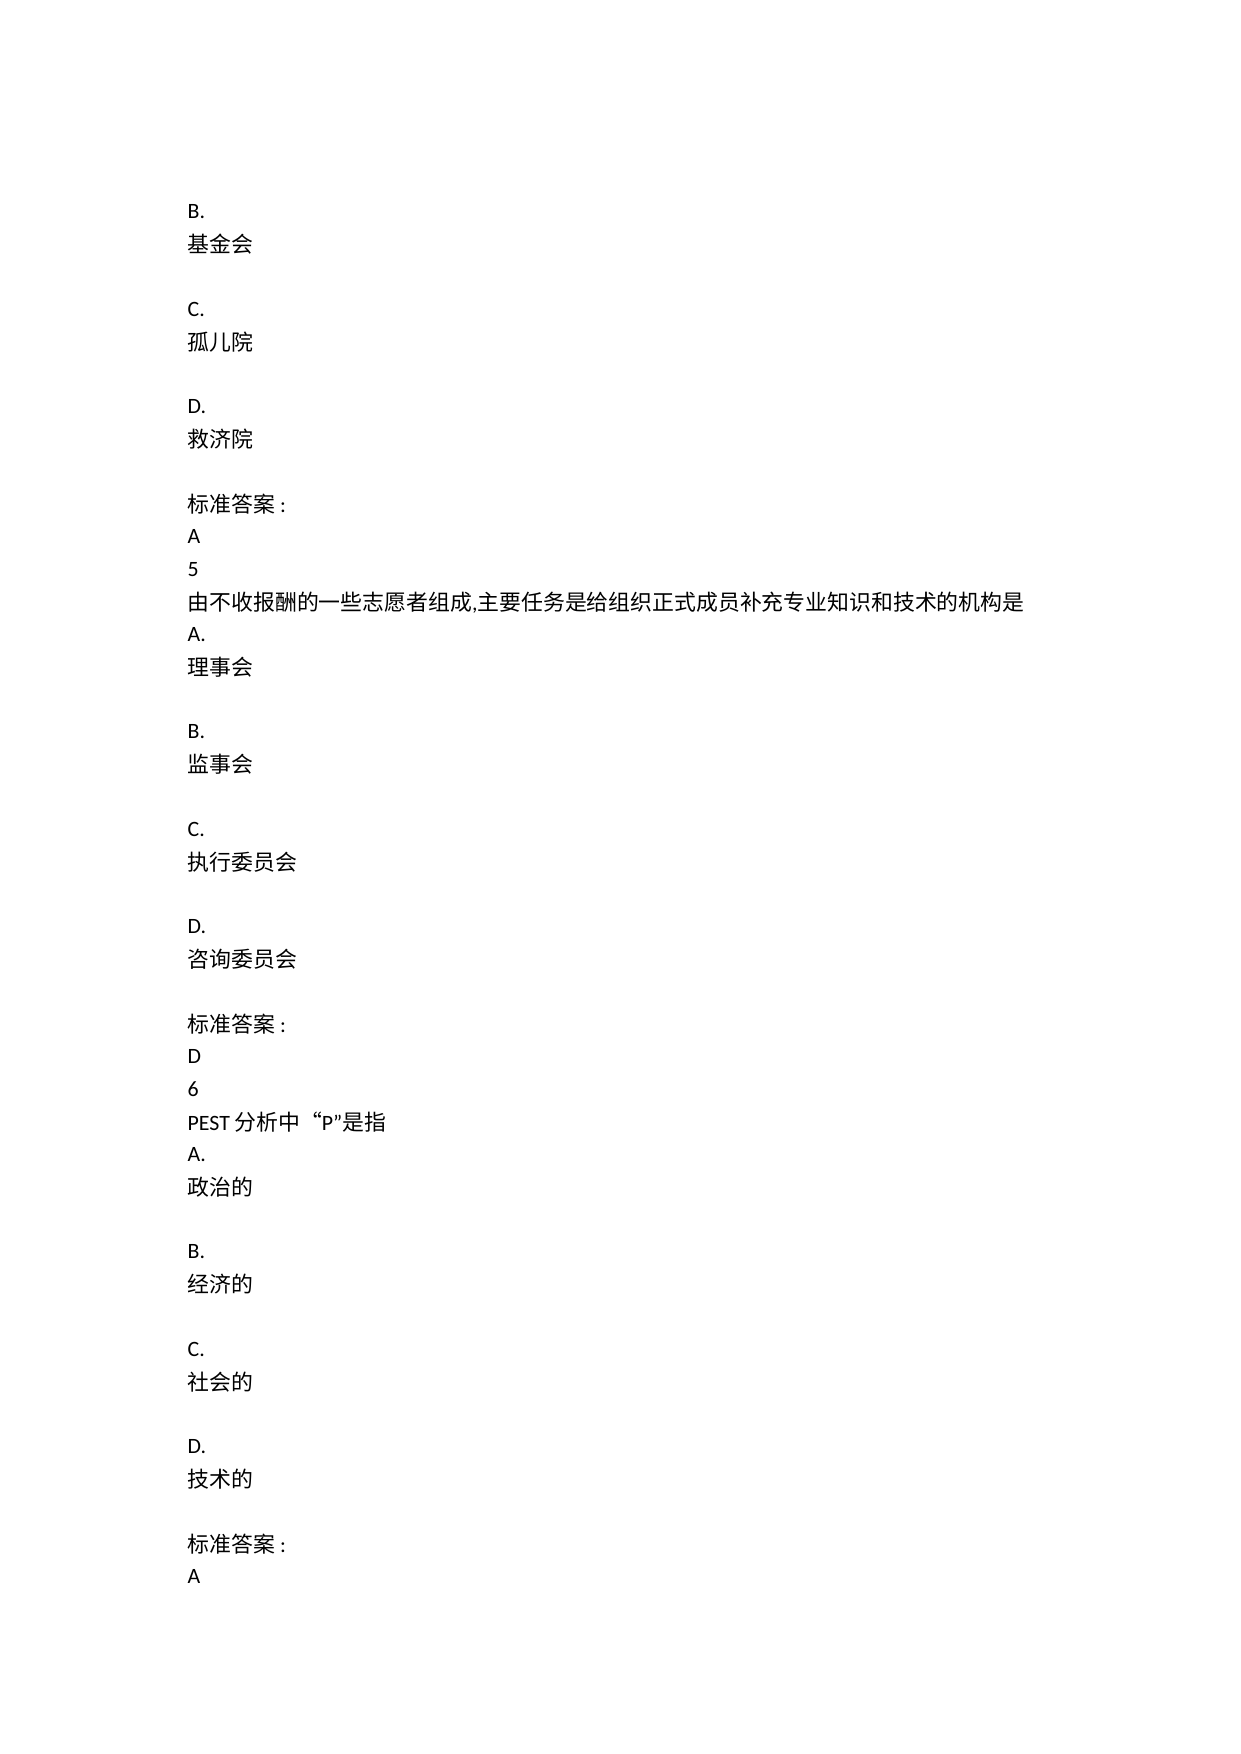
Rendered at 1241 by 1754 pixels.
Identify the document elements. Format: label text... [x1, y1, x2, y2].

text B. [187, 714, 1053, 747]
text C. [187, 1332, 1053, 1364]
text 社会的 [187, 1364, 1053, 1397]
text 孤儿院 [187, 324, 1053, 357]
text C. [187, 812, 1053, 844]
text 执行委员会 [187, 844, 1053, 877]
text D [187, 1039, 1053, 1072]
text A. [187, 617, 1053, 649]
text 基金会 [187, 227, 1053, 259]
text B. [187, 1234, 1053, 1267]
text 救济院 [187, 422, 1053, 454]
text 监事会 [187, 747, 1053, 779]
text 技术的 [187, 1462, 1053, 1494]
text A [187, 1559, 1053, 1592]
text C. [187, 292, 1053, 324]
text D. [187, 389, 1053, 422]
text 政治的 [187, 1169, 1053, 1202]
text PEST分析中“P”是指 [187, 1104, 1053, 1137]
text 由不收报酬的一些志愿者组成,主要任务是给组织正式成员补充专业知识和技术的机构是 [187, 584, 1053, 617]
text 咨询委员会 [187, 942, 1053, 974]
text 6 [187, 1072, 1053, 1104]
text 经济的 [187, 1267, 1053, 1299]
text 标准答案 : [187, 487, 1053, 519]
text D. [187, 1429, 1053, 1462]
text 标准答案 : [187, 1527, 1053, 1559]
text D. [187, 909, 1053, 942]
text A [187, 519, 1053, 552]
text 5 [187, 552, 1053, 584]
text 标准答案 : [187, 1007, 1053, 1039]
text 理事会 [187, 649, 1053, 682]
text B. [187, 194, 1053, 227]
text A. [187, 1137, 1053, 1169]
